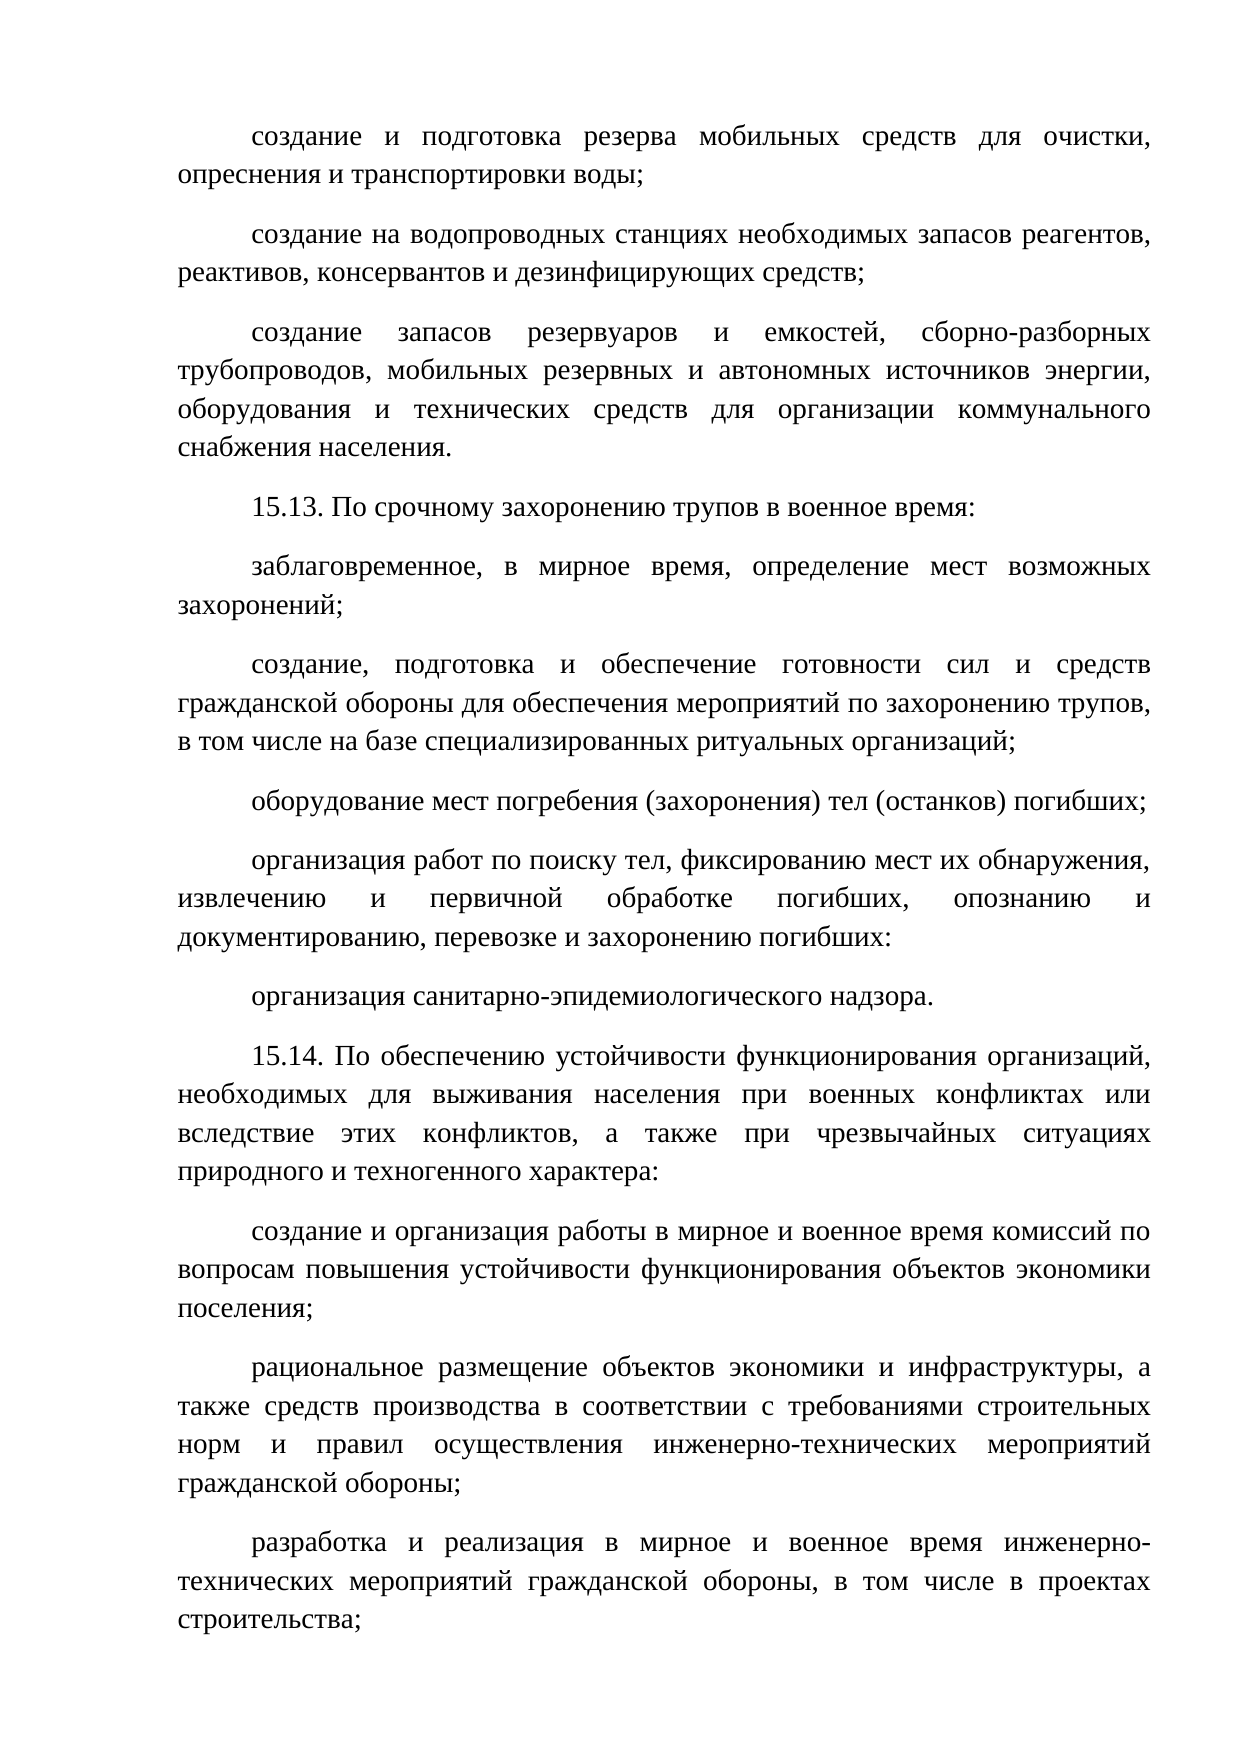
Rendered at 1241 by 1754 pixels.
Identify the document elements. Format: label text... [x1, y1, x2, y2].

text организация санитарно-эпидемиологического надзора. [177, 978, 1152, 1012]
text организация работ по поиску тел, фиксированию мест их обнаружения, извлечению и первичной обработке погибших, опознанию и документированию, перевозке и захоронению погибших: [177, 842, 1152, 953]
text создание и подготовка резерва мобильных средств для очистки, опреснения и транспортировки воды; [177, 118, 1152, 190]
text создание и организация работы в мирное и военное время комиссий по вопросам повышения устойчивости функционирования объектов экономики поселения; [177, 1213, 1152, 1323]
text заблаговременное, в мирное время, определение мест возможных захоронений; [177, 548, 1152, 620]
text 15.13. По срочному захоронению трупов в военное время: [177, 489, 1152, 522]
text создание запасов резервуаров и емкостей, сборно-разборных трубопроводов, мобильных резервных и автономных источников энергии, оборудования и технических средств для организации коммунального снабжения населения. [177, 314, 1152, 463]
text создание, подготовка и обеспечение готовности сил и средств гражданской обороны для обеспечения мероприятий по захоронению трупов, в том числе на базе специализированных ритуальных организаций; [177, 646, 1152, 757]
text создание на водопроводных станциях необходимых запасов реагентов, реактивов, консервантов и дезинфицирующих средств; [177, 216, 1152, 288]
text разработка и реализация в мирное и военное время инженерно-технических мероприятий гражданской обороны, в том числе в проектах строительства; [177, 1524, 1152, 1635]
text рациональное размещение объектов экономики и инфраструктуры, а также средств производства в соответствии с требованиями строительных норм и правил осуществления инженерно-технических мероприятий гражданской обороны; [177, 1349, 1152, 1498]
text оборудование мест погребения (захоронения) тел (останков) погибших; [177, 783, 1152, 816]
text 15.14. По обеспечению устойчивости функционирования организаций, необходимых для выживания населения при военных конфликтах или вследствие этих конфликтов, а также при чрезвычайных ситуациях природного и техногенного характера: [177, 1038, 1152, 1187]
